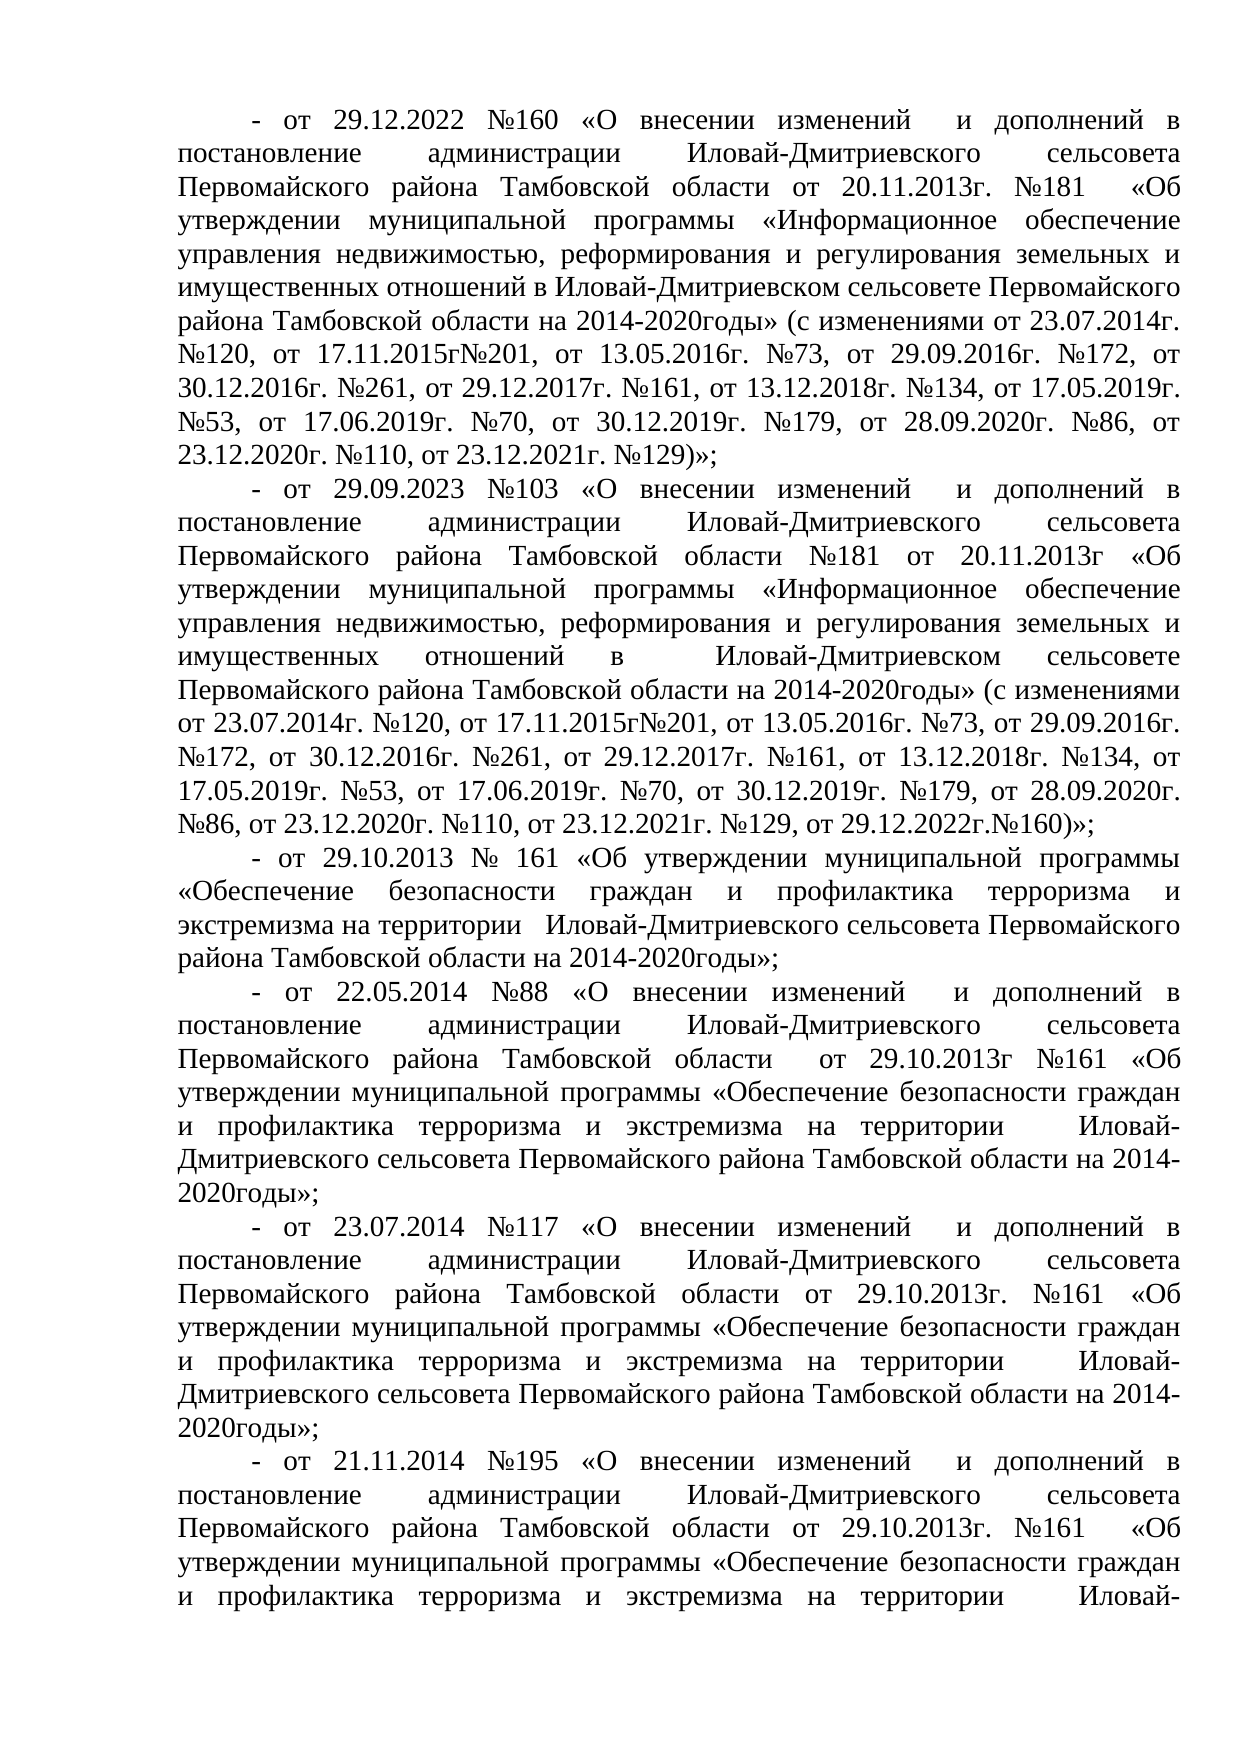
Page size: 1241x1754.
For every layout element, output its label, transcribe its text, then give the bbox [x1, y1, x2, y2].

text - от 29.10.2013 № 161 «Об утверждении муниципальной программы «Обеспечение безопасности граждан и профилактика терроризма и экстремизма на территории Иловай-Дмитриевского сельсовета Первомайского района Тамбовской области на 2014-2020годы»; [177, 840, 1181, 974]
text - от 29.12.2022 №160 «О внесении изменений и дополнений в постановление администрации Иловай-Дмитриевского сельсовета Первомайского района Тамбовской области от 20.11.2013г. №181 «Об утверждении муниципальной программы «Информационное обеспечение управления недвижимостью, реформирования и регулирования земельных и имущественных отношений в Иловай-Дмитриевском сельсовете Первомайского района Тамбовской области на 2014-2020годы» (с изменениями от 23.07.2014г. №120, от 17.11.2015г№201, от 13.05.2016г. №73, от 29.09.2016г. №172, от 30.12.2016г. №261, от 29.12.2017г. №161, от 13.12.2018г. №134, от 17.05.2019г. №53, от 17.06.2019г. №70, от 30.12.2019г. №179, от 28.09.2020г. №86, от 23.12.2020г. №110, от 23.12.2021г. №129)»; [177, 102, 1181, 471]
text - от 29.09.2023 №103 «О внесении изменений и дополнений в постановление администрации Иловай-Дмитриевского сельсовета Первомайского района Тамбовской области №181 от 20.11.2013г «Об утверждении муниципальной программы «Информационное обеспечение управления недвижимостью, реформирования и регулирования земельных и имущественных отношений в Иловай-Дмитриевском сельсовете Первомайского района Тамбовской области на 2014-2020годы» (с изменениями от 23.07.2014г. №120, от 17.11.2015г№201, от 13.05.2016г. №73, от 29.09.2016г. №172, от 30.12.2016г. №261, от 29.12.2017г. №161, от 13.12.2018г. №134, от 17.05.2019г. №53, от 17.06.2019г. №70, от 30.12.2019г. №179, от 28.09.2020г. №86, от 23.12.2020г. №110, от 23.12.2021г. №129, от 29.12.2022г.№160)»; [177, 471, 1181, 840]
text - от 23.07.2014 №117 «О внесении изменений и дополнений в постановление администрации Иловай-Дмитриевского сельсовета Первомайского района Тамбовской области от 29.10.2013г. №161 «Об утверждении муниципальной программы «Обеспечение безопасности граждан и профилактика терроризма и экстремизма на территории Иловай-Дмитриевского сельсовета Первомайского района Тамбовской области на 2014-2020годы»; [177, 1209, 1181, 1443]
text - от 22.05.2014 №88 «О внесении изменений и дополнений в постановление администрации Иловай-Дмитриевского сельсовета Первомайского района Тамбовской области от 29.10.2013г №161 «Об утверждении муниципальной программы «Обеспечение безопасности граждан и профилактика терроризма и экстремизма на территории Иловай-Дмитриевского сельсовета Первомайского района Тамбовской области на 2014-2020годы»; [177, 974, 1181, 1209]
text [177, 1443, 1181, 1611]
